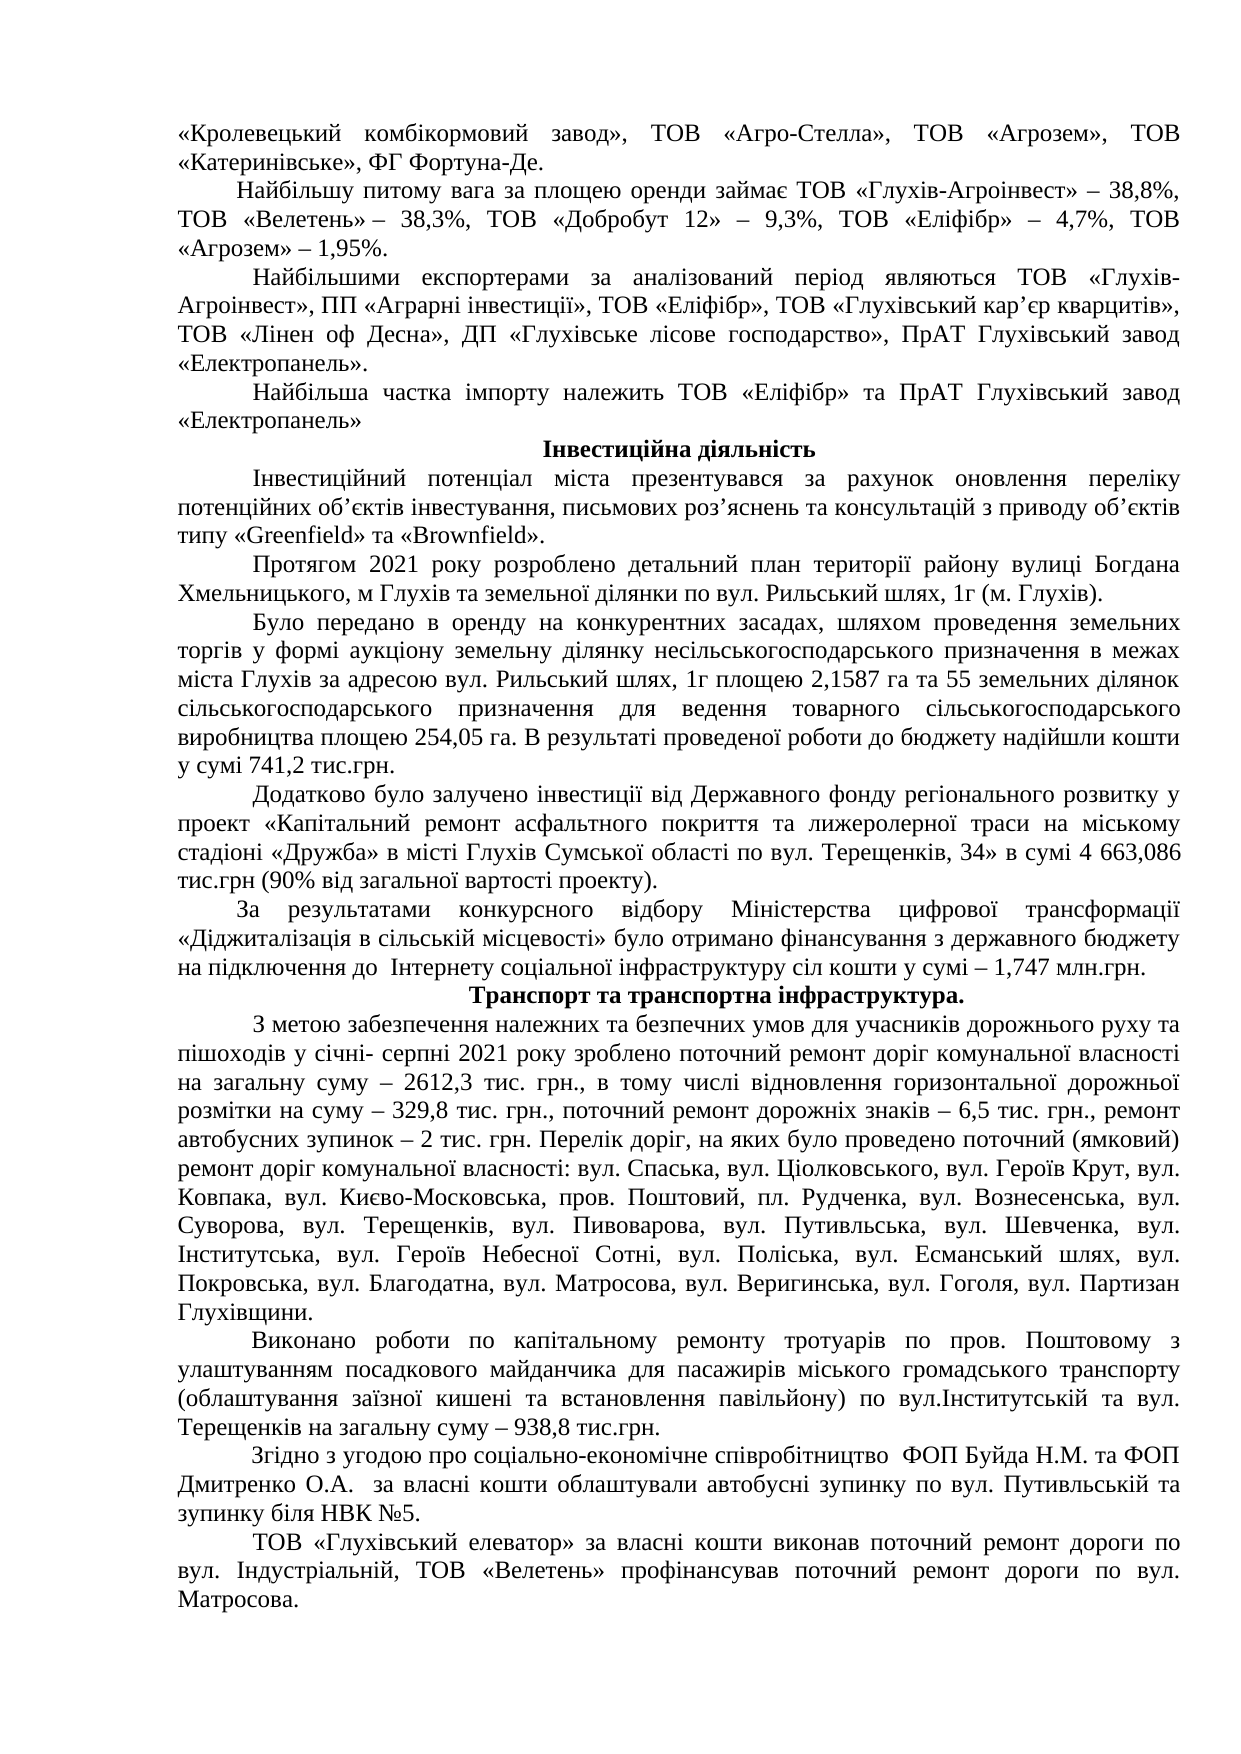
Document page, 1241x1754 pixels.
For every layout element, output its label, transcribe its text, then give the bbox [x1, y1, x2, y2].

text Найбільшу питому вага за площею оренди займає ТОВ «Глухів-Агроінвест» – 38,8%, ТОВ «Велетень» – 38,3%, ТОВ «Добробут 12» – 9,3%, ТОВ «Еліфібр» – 4,7%, ТОВ «Агрозем» – 1,95%. [177, 176, 1181, 262]
text Додатково було залучено інвестиції від Державного фонду регіонального розвитку у проект «Капітальний ремонт асфальтного покриття та лижеролерної траси на міському стадіоні «Дружба» в місті Глухів Сумської області по вул. Терещенків, 34» в сумі 4 663,086 тис.грн (90% від загальної вартості проекту). [177, 779, 1181, 894]
text Найбільшими експортерами за аналізований період являються ТОВ «Глухів-Агроінвест», ПП «Аграрні інвестиції», ТОВ «Еліфібр», ТОВ «Глухівський кар’єр кварцитів», ТОВ «Лінен оф Десна», ДП «Глухівське лісове господарство», ПрАТ Глухівський завод «Електропанель». [177, 262, 1181, 377]
text Протягом 2021 року розроблено детальний план території району вулиці Богдана Хмельницького, м Глухів та земельної ділянки по вул. Рильський шлях, 1г (м. Глухів). [177, 549, 1181, 607]
text За результатами конкурсного відбору Міністерства цифрової трансформації «Діджиталізація в сільській місцевості» було отримано фінансування з державного бюджету на підключення до Інтернету соціальної інфраструктуру сіл кошти у сумі – 1,747 млн.грн. [177, 894, 1181, 981]
text Найбільша частка імпорту належить ТОВ «Еліфібр» та ПрАТ Глухівський завод «Електропанель» [177, 377, 1181, 434]
text Інвестиційна діяльність [177, 434, 1181, 463]
text Інвестиційний потенціал міста презентувався за рахунок оновлення переліку потенційних об’єктів інвестування, письмових роз’яснень та консультацій з приводу об’єктів типу «Greenfield» та «Brownfield». [177, 463, 1181, 549]
text Згідно з угодою про соціально-економічне співробітництво ФОП Буйда Н.М. та ФОП Дмитренко О.А. за власні кошти облаштували автобусні зупинку по вул. Путивльській та зупинку біля НВК №5. [177, 1441, 1181, 1527]
text ТОВ «Глухівський елеватор» за власні кошти виконав поточний ремонт дороги по вул. Індустріальній, ТОВ «Велетень» профінансував поточний ремонт дороги по вул. Матросова. [177, 1527, 1181, 1613]
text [177, 118, 1181, 176]
text Було передано в оренду на конкурентних засадах, шляхом проведення земельних торгів у формі аукціону земельну ділянку несільськогосподарського призначення в межах міста Глухів за адресою вул. Рильський шлях, 1г площею 2,1587 га та 55 земельних ділянок сільськогосподарського призначення для ведення товарного сільськогосподарського виробництва площею 254,05 га. В результаті проведеної роботи до бюджету надійшли кошти у сумі 741,2 тис.грн. [177, 607, 1181, 779]
text Транспорт та транспортна інфраструктура. [177, 981, 1181, 1009]
text З метою забезпечення належних та безпечних умов для учасників дорожнього руху та пішоходів у січні- серпні 2021 року зроблено поточний ремонт доріг комунальної власності на загальну суму – 2612,3 тис. грн., в тому числі відновлення горизонтальної дорожньої розмітки на суму – 329,8 тис. грн., поточний ремонт дорожніх знаків – 6,5 тис. грн., ремонт автобусних зупинок – 2 тис. грн. Перелік доріг, на яких було проведено поточний (ямковий) ремонт доріг комунальної власності: вул. Спаська, вул. Ціолковського, вул. Героїв Крут, вул. Ковпака, вул. Києво-Московська, пров. Поштовий, пл. Рудченка, вул. Вознесенська, вул. Суворова, вул. Терещенків, вул. Пивоварова, вул. Путивльська, вул. Шевченка, вул. Інститутська, вул. Героїв Небесної Сотні, вул. Поліська, вул. Есманський шлях, вул. Покровська, вул. Благодатна, вул. Матросова, вул. Веригинська, вул. Гоголя, вул. Партизан Глухівщини. [177, 1009, 1181, 1326]
text Виконано роботи по капітальному ремонту тротуарів по пров. Поштовому з улаштуванням посадкового майданчика для пасажирів міського громадського транспорту (облаштування заїзної кишені та встановлення павільйону) по вул.Інститутській та вул. Терещенків на загальну суму – 938,8 тис.грн. [177, 1326, 1181, 1441]
